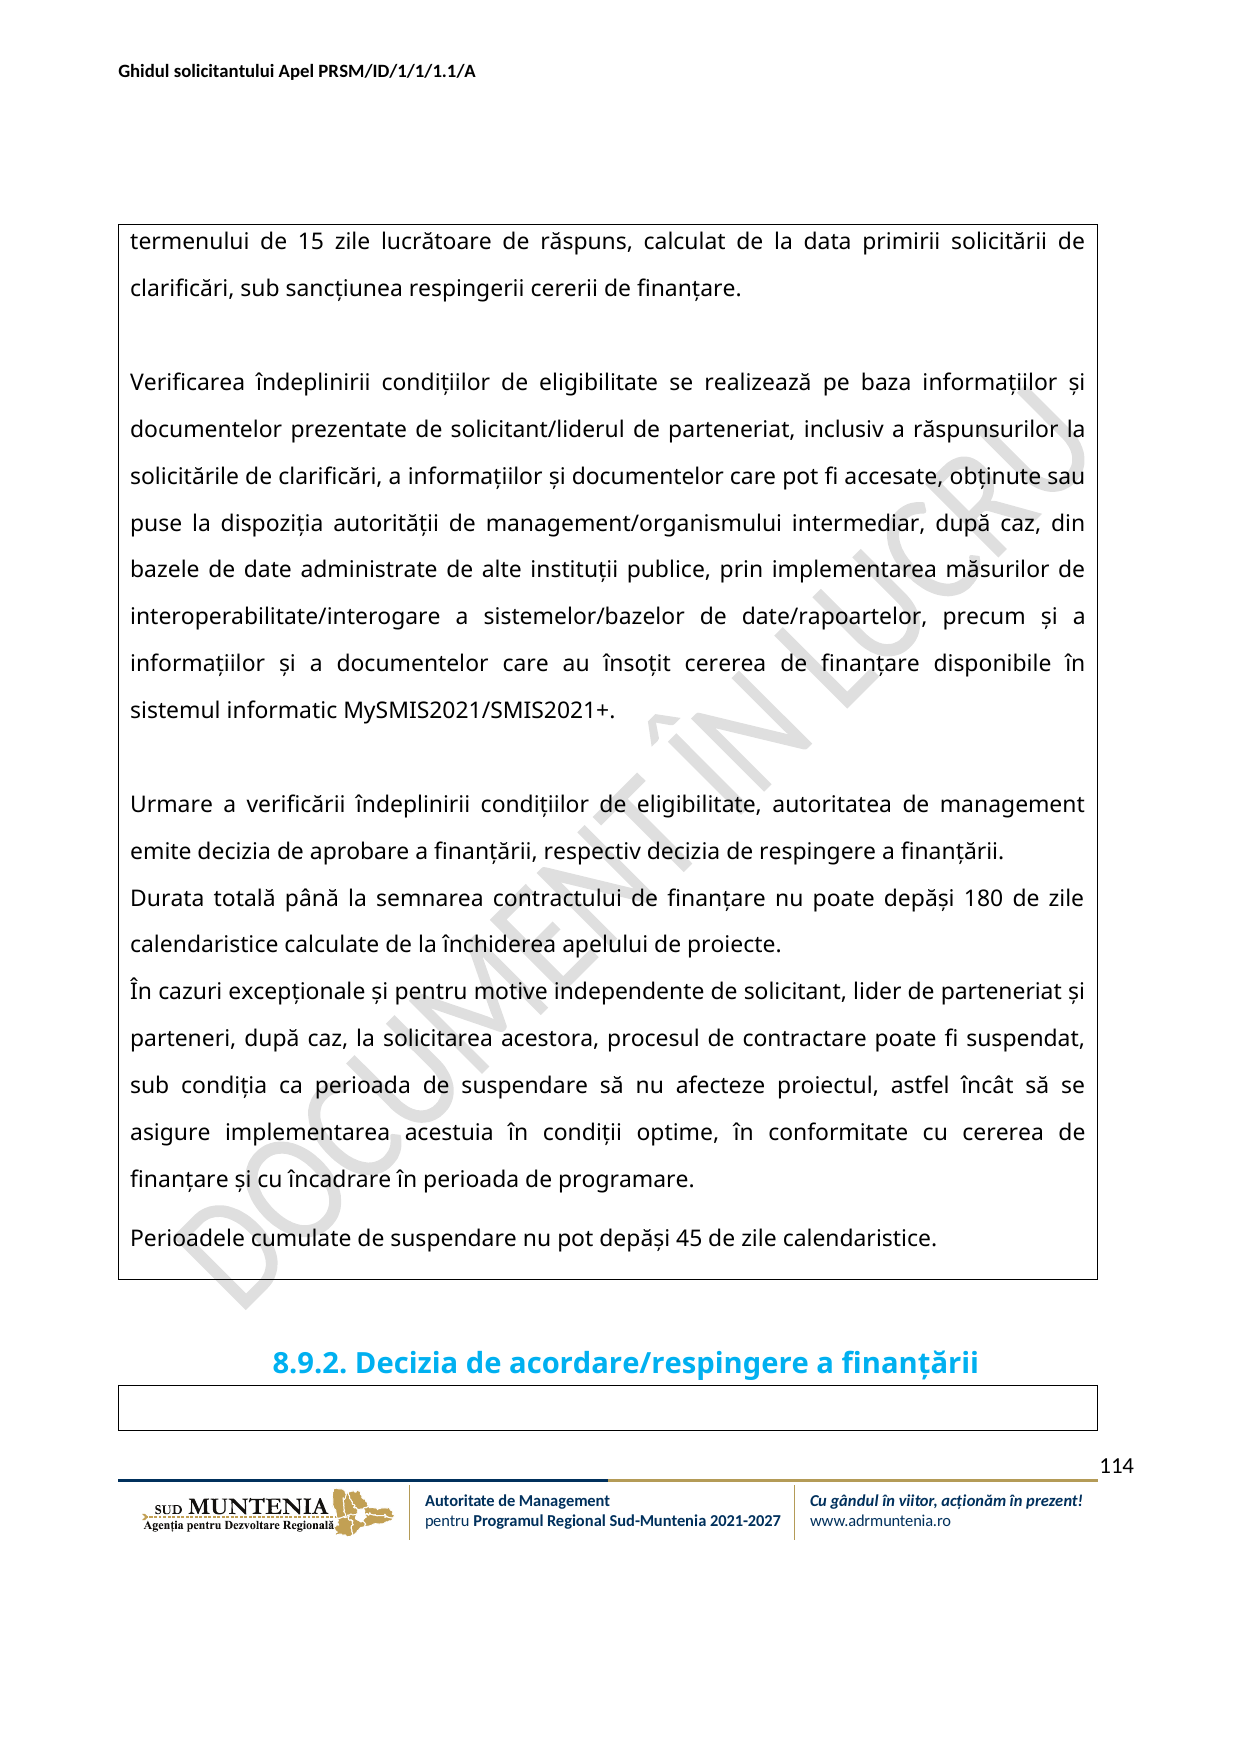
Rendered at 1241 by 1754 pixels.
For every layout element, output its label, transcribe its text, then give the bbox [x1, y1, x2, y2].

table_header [119, 1386, 1097, 1430]
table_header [119, 225, 1097, 1279]
subtitle 8.9.2. Decizia de acordare/respingere a finanțării [118, 1342, 1134, 1382]
